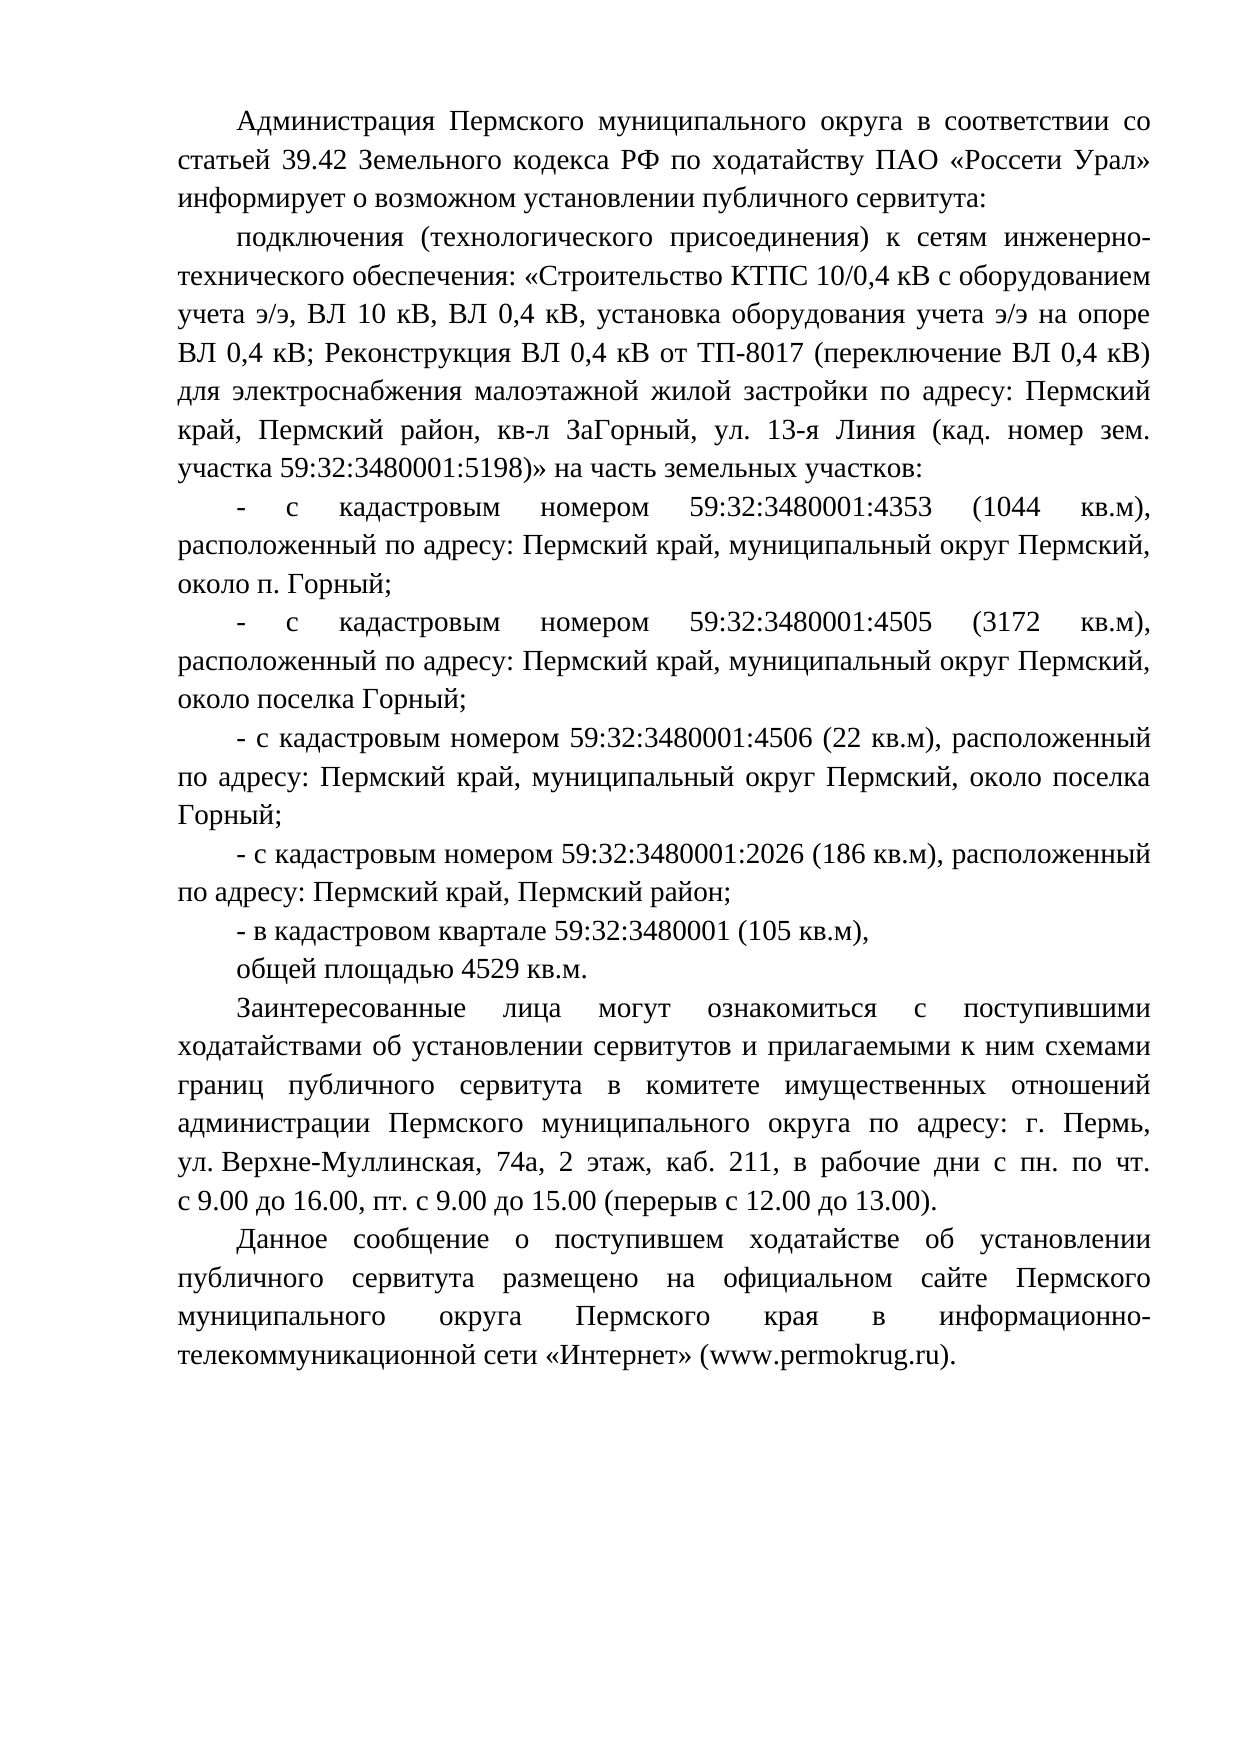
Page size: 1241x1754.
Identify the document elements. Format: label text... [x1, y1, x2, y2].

list - в кадастровом квартале 59:32:3480001 (105 кв.м), [177, 913, 1152, 946]
list общей площадью 4529 кв.м. [177, 951, 1152, 985]
list - с кадастровым номером 59:32:3480001:4353 (1044 кв.м), расположенный по адресу: Пермский край, муниципальный округ Пермский, около п. Горный; [177, 489, 1152, 599]
list - с кадастровым номером 59:32:3480001:4506 (22 кв.м), расположенный по адресу: Пермский край, муниципальный округ Пермский, около поселка Горный; [177, 720, 1152, 831]
list - с кадастровым номером 59:32:3480001:4505 (3172 кв.м), расположенный по адресу: Пермский край, муниципальный округ Пермский, около поселка Горный; [177, 604, 1152, 715]
list подключения (технологического присоединения) к сетям инженерно-технического обеспечения: «Строительство КТПС 10/0,4 кВ с оборудованием учета э/э, ВЛ 10 кВ, ВЛ 0,4 кВ, установка оборудования учета э/э на опоре ВЛ 0,4 кВ; Реконструкция ВЛ 0,4 кВ от ТП-8017 (переключение ВЛ 0,4 кВ) для электроснабжения малоэтажной жилой застройки по адресу: Пермский край, Пермский район, кв-л ЗаГорный, ул. 13-я Линия (кад. номер зем. участка 59:32:3480001:5198)» на часть земельных участков: [177, 219, 1152, 484]
text Администрация Пермского муниципального округа в соответствии со статьей 39.42 Земельного кодекса РФ по ходатайству ПАО «Россети Урал» информирует о возможном установлении публичного сервитута: [177, 103, 1152, 214]
list - с кадастровым номером 59:32:3480001:2026 (186 кв.м), расположенный по адресу: Пермский край, Пермский район; [177, 836, 1152, 908]
list Заинтересованные лица могут ознакомиться с поступившими ходатайствами об установлении сервитутов и прилагаемыми к ним схемами границ публичного сервитута в комитете имущественных отношений администрации Пермского муниципального округа по адресу: г. Пермь, ул. Верхне-Муллинская, 74а, 2 этаж, каб. 211, в рабочие дни с пн. по чт. с 9.00 до 16.00, пт. с 9.00 до 15.00 (перерыв с 12.00 до 13.00). [177, 990, 1152, 1216]
text Данное сообщение о поступившем ходатайстве об установлении публичного сервитута размещено на официальном сайте Пермского муниципального округа Пермского края в информационно-телекоммуникационной сети «Интернет» (www.permokrug.ru). [177, 1221, 1152, 1370]
